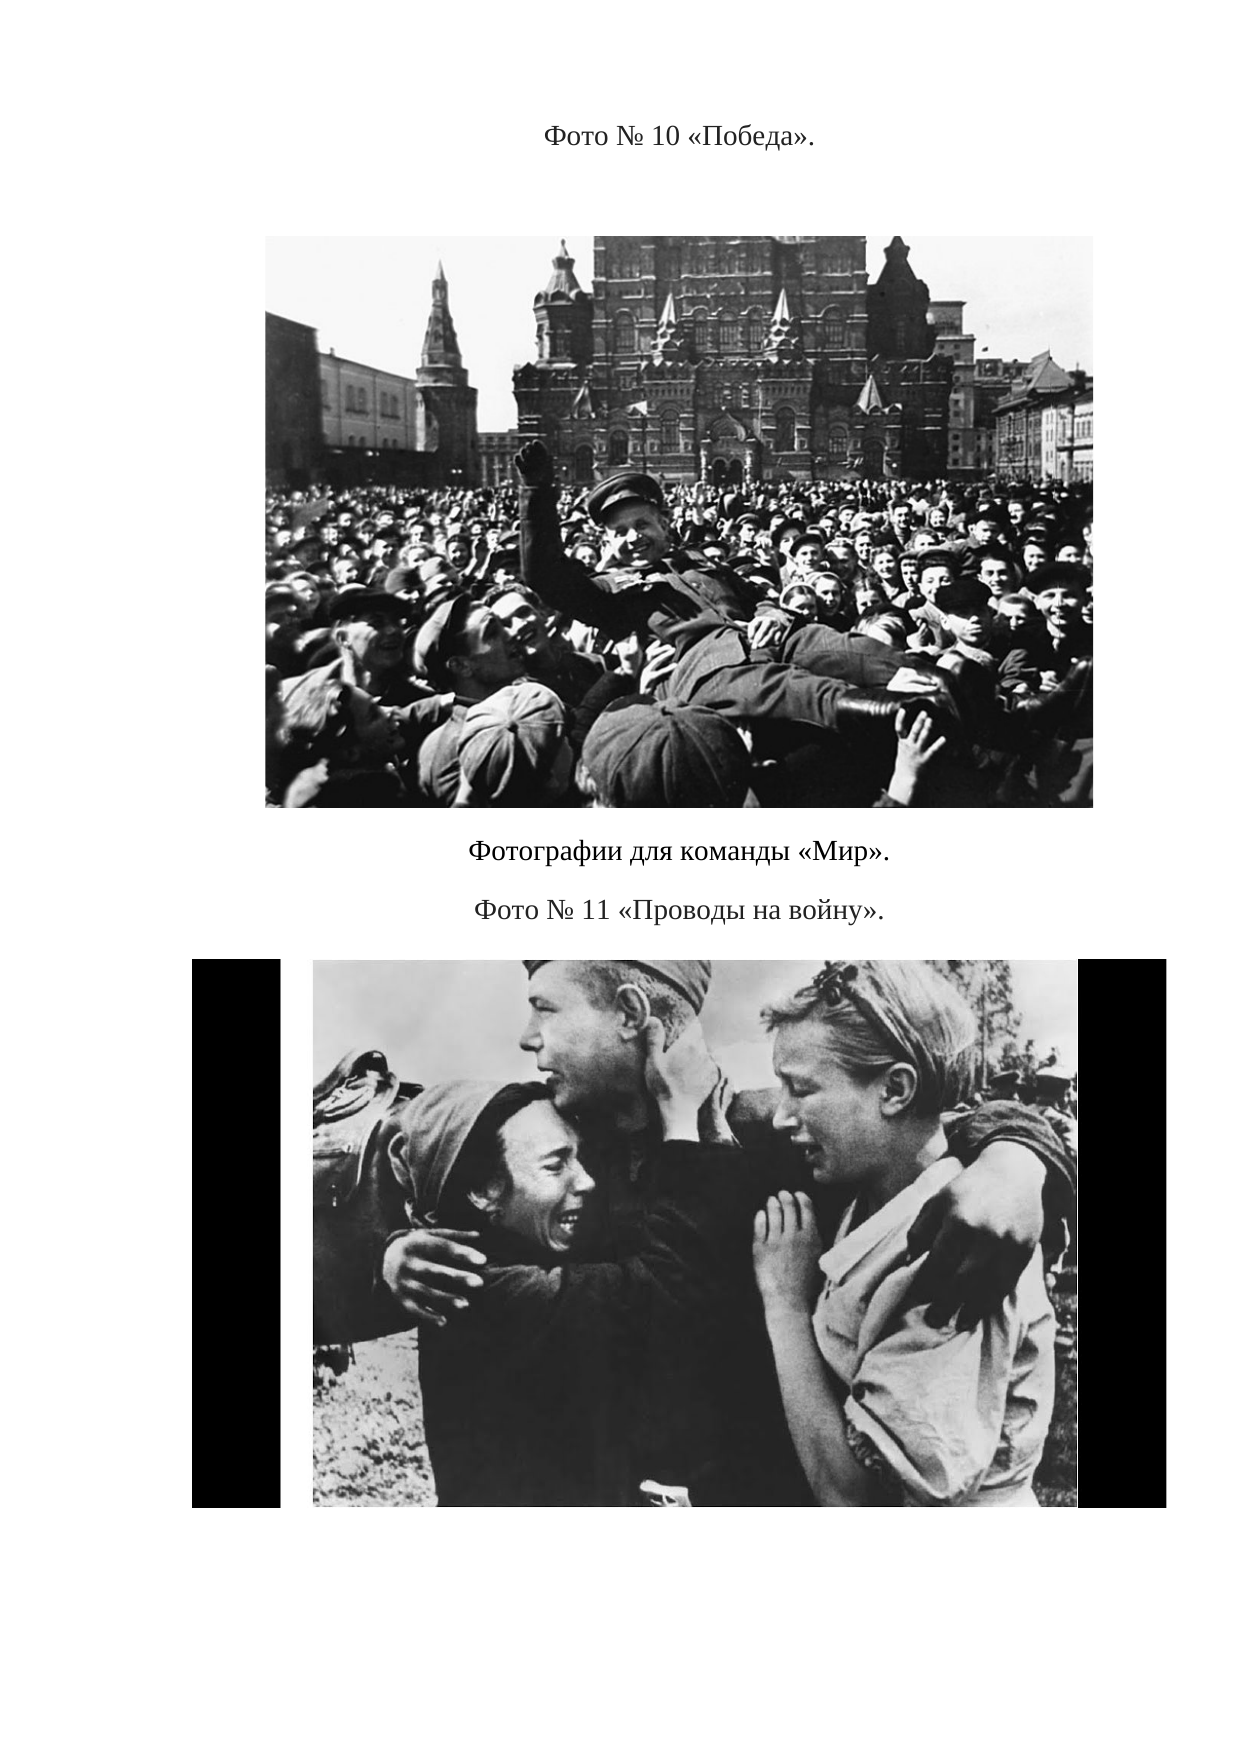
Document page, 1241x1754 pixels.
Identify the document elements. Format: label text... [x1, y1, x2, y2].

picture [192, 959, 1167, 1508]
text Фото № 11 «Проводы на войну». [177, 892, 1181, 926]
text Фото № 10 «Победа». [177, 118, 1181, 152]
text Фотографии для команды «Мир». [177, 833, 1181, 866]
picture [265, 236, 1094, 808]
